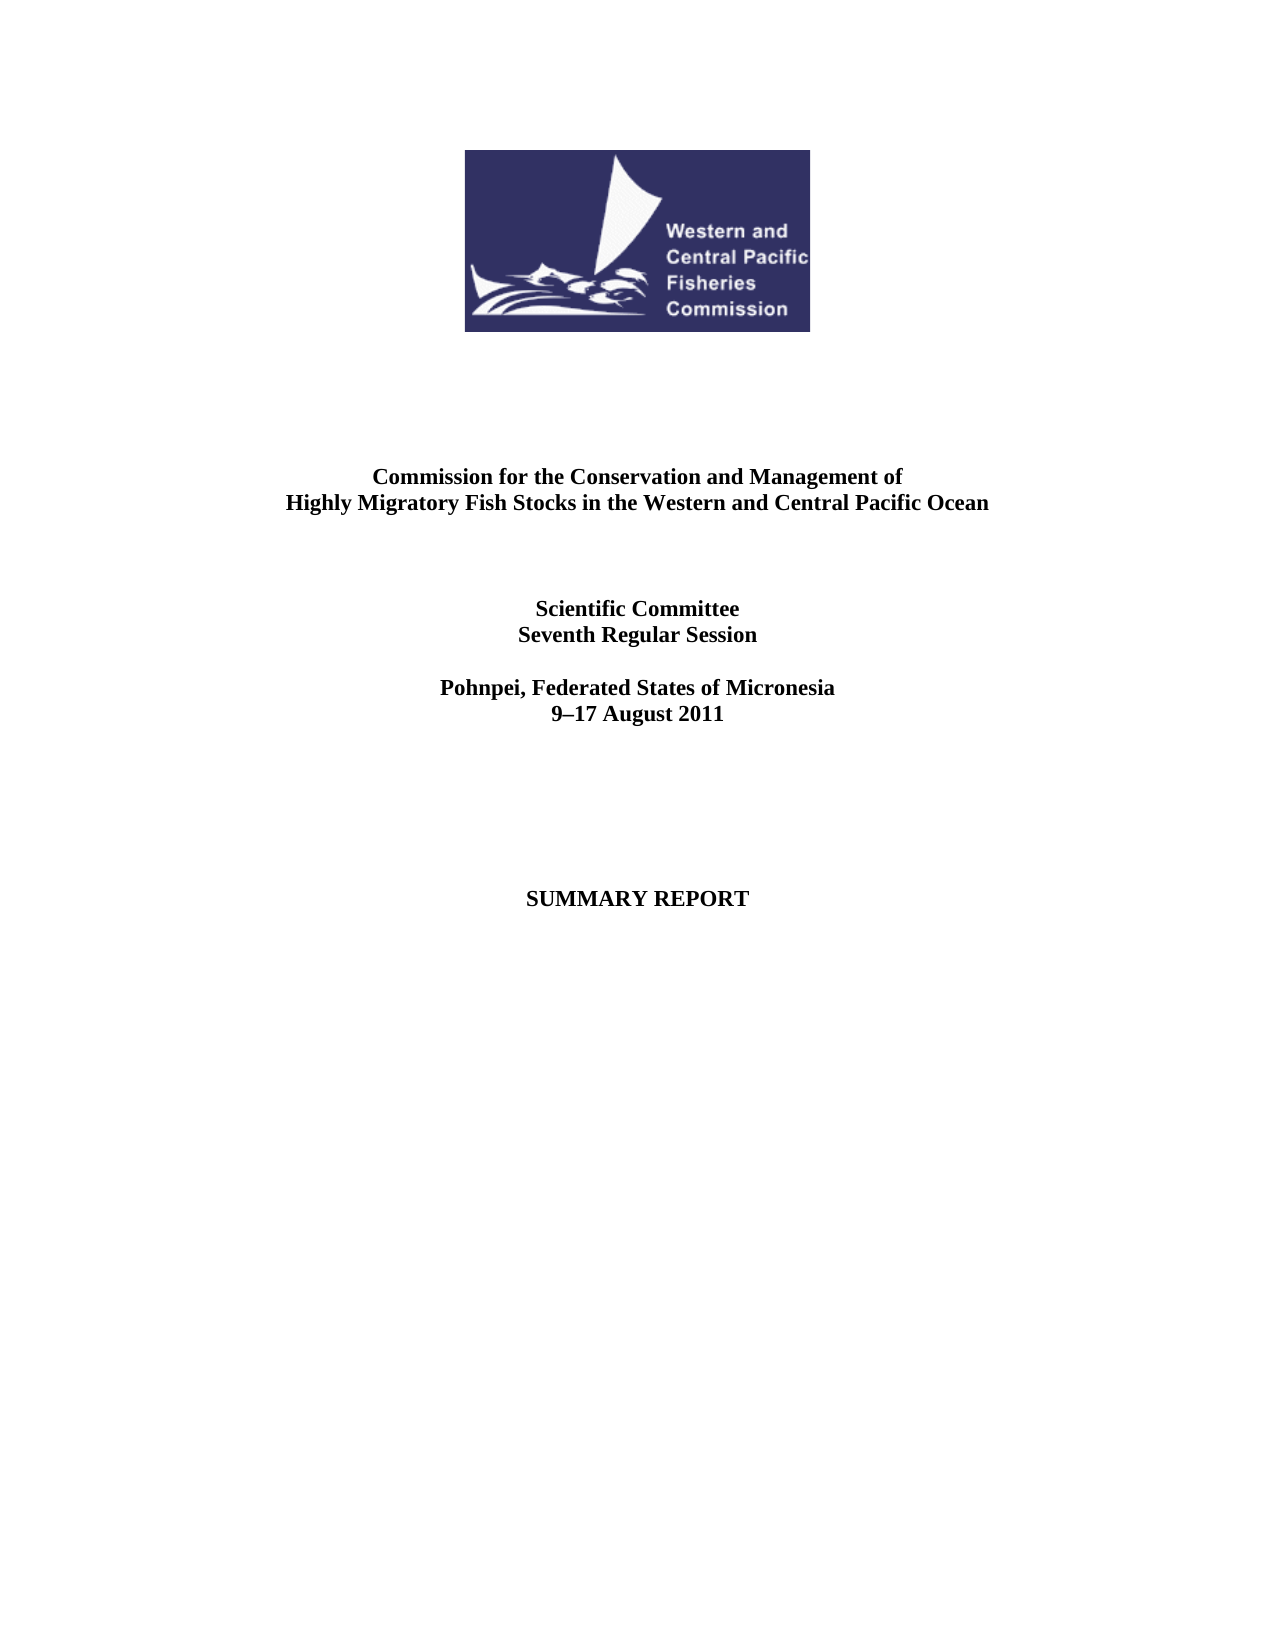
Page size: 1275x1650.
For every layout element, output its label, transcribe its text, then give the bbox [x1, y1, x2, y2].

picture [464, 150, 811, 332]
text Seventh Regular Session [150, 621, 1125, 647]
text Scientific Committee [150, 595, 1125, 621]
text 9–17 August 2011 [150, 700, 1125, 727]
text SUMMARY REPORT [150, 885, 1125, 911]
text Pohnpei, Federated States of Micronesia [150, 674, 1125, 700]
text Commission for the Conservation and Management of [150, 463, 1125, 489]
text Highly Migratory Fish Stocks in the Western and Central Pacific Ocean [150, 489, 1125, 516]
